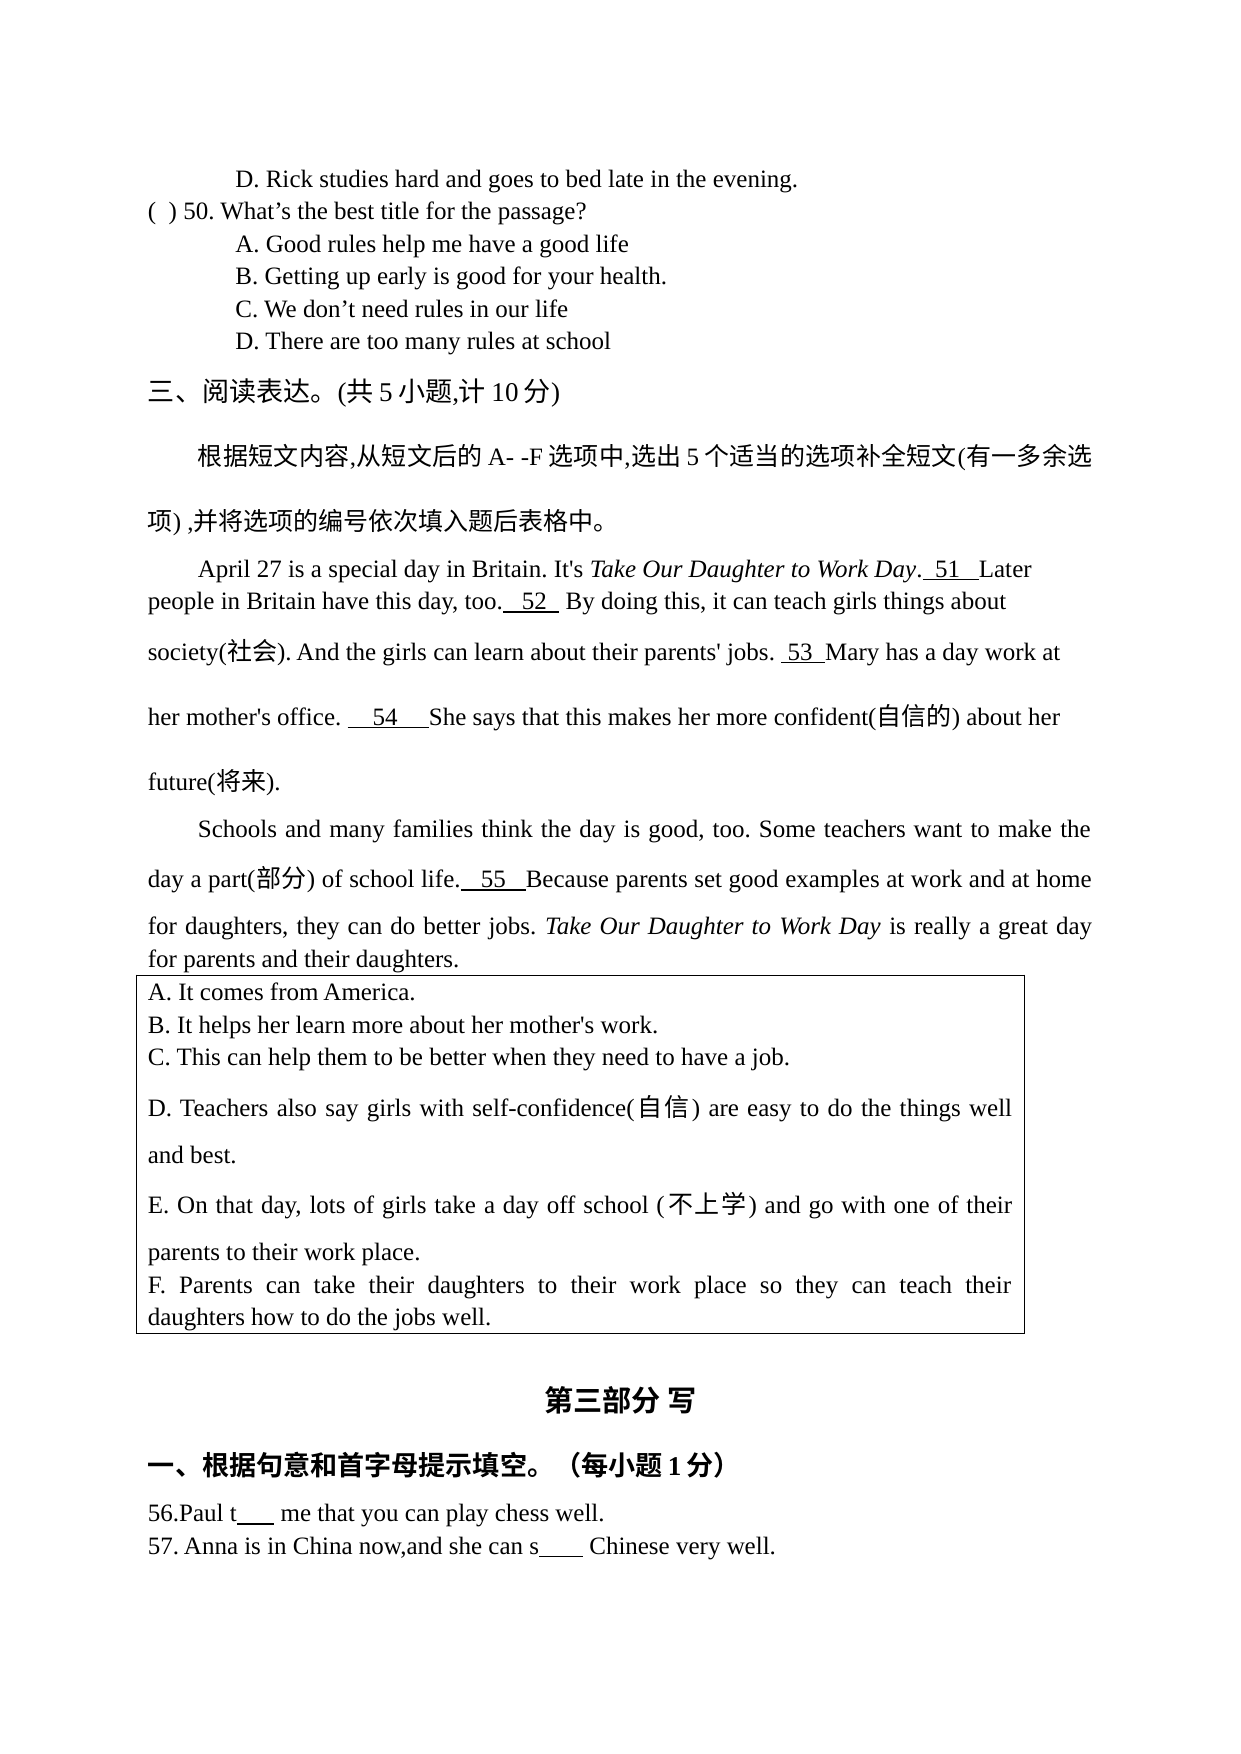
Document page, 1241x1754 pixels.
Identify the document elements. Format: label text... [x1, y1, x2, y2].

text Schools and many families think the day is good, too. Some teachers want to make the day a part(部分) of school life. 55 Because parents set good examples at work and at home for daughters, they can do better jobs. Take Our Daughter to Work Day is really a great day for parents and their daughters. [148, 812, 1092, 974]
text 根据短文内容,从短文后的A- -F选项中,选出5个适当的选项补全短文(有一多余选项) ,并将选项的编号依次填入题后表格中。 [148, 422, 1092, 552]
text B. Getting up early is good for your health. [148, 259, 1092, 292]
table_header A. It comes from America. B. It helps her learn more about her mother's work. C. This can help them to be better when they need to have a job. D. Teachers also say girls with self-confidence(自信) are easy to do the things well and best. E. On that day, lots of girls take a day off school (不上学) and go with one of their parents to their work place. F. Parents can take their daughters to their work place so they can teach their daughters how to do the jobs well. [137, 976, 1024, 1333]
list 第三部分 写 [148, 1367, 1092, 1432]
text A. Good rules help me have a good life [148, 227, 1092, 259]
text D. There are too many rules at school [148, 324, 1092, 357]
text ( ) 50. What’s the best title for the passage? [148, 194, 1092, 227]
text April 27 is a special day in Britain. It's Take Our Daughter to Work Day. 51 Later people in Britain have this day, too. 52 By doing this, it can teach girls things about society(社会). And the girls can learn about their parents' jobs. 53 Mary has a day work at her mother's office. 54 She says that this makes her more confident(自信的) about her future(将来). [148, 552, 1092, 812]
text 56.Paul t me that you can play chess well. [148, 1497, 1092, 1529]
text 一、根据句意和首字母提示填空。（每小题1分） [148, 1432, 1092, 1497]
text 57. Anna is in China now,and she can s Chinese very well. [148, 1529, 1092, 1562]
text C. We don’t need rules in our life [148, 292, 1092, 324]
text 三、阅读表达。(共5小题,计10分) [148, 357, 1092, 422]
text D. Rick studies hard and goes to bed late in the evening. [148, 162, 1092, 194]
